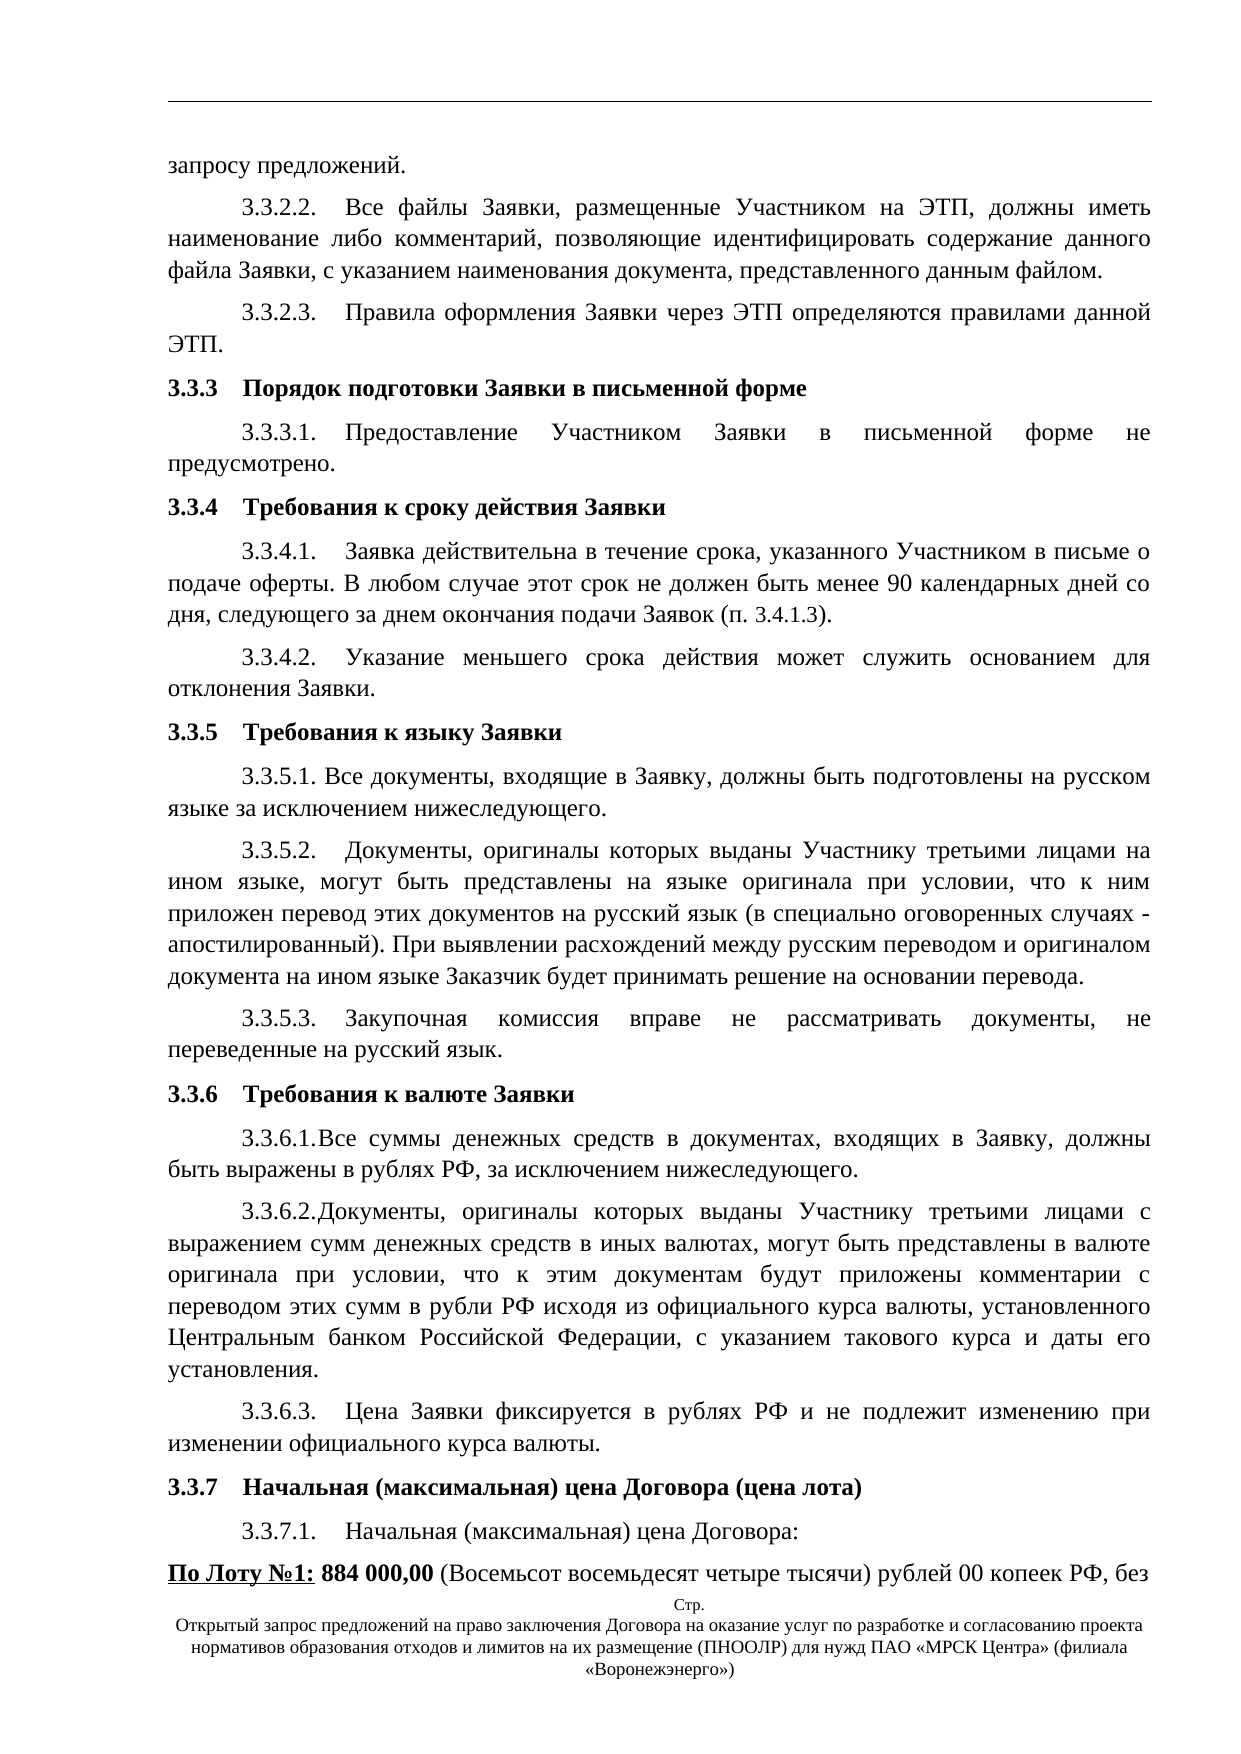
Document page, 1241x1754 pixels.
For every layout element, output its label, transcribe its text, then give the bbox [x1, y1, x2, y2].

list Документы, оригиналы которых выданы Участнику третьими лицами на ином языке, могут быть представлены на языке оригинала при условии, что к ним приложен перевод этих документов на русский язык (в специально оговоренных случаях - апостилированный). При выявлении расхождений между русским переводом и оригиналом документа на ином языке Заказчик будет принимать решение на основании перевода. [168, 835, 1152, 990]
list Документы, оригиналы которых выданы Участнику третьими лицами с выражением сумм денежных средств в иных валютах, могут быть представлены в валюте оригинала при условии, что к этим документам будут приложены комментарии с переводом этих сумм в рубли РФ исходя из официального курса валюты, установленного Центральным банком Российской Федерации, с указанием такового курса и даты его установления. [168, 1196, 1152, 1383]
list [168, 150, 1152, 179]
subtitle Требования к языку Заявки [168, 717, 1152, 746]
subtitle Требования к сроку действия Заявки [168, 492, 1152, 521]
subtitle Требования к валюте Заявки [168, 1079, 1152, 1107]
list Указание меньшего срока действия может служить основанием для отклонения Заявки. [168, 642, 1151, 702]
list Правила оформления Заявки через ЭТП определяются правилами данной ЭТП. [168, 297, 1152, 357]
list Закупочная комиссия вправе не рассматривать документы, не переведенные на русский язык. [168, 1003, 1152, 1063]
subtitle Порядок подготовки Заявки в письменной форме [168, 373, 1152, 401]
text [168, 1558, 1150, 1586]
list Предоставление Участником Заявки в письменной форме не предусмотрено. [168, 417, 1152, 477]
list Заявка действительна в течение срока, указанного Участником в письме о подаче оферты. В любом случае этот срок не должен быть менее 90 календарных дней со дня, следующего за днем окончания подачи Заявок (п. 3.4.1.3). [168, 536, 1151, 628]
text 3.3.5.1. Все документы, входящие в Заявку, должны быть подготовлены на русском языке за исключением нижеследующего. [168, 761, 1152, 822]
list Все файлы Заявки, размещенные Участником на ЭТП, должны иметь наименование либо комментарий, позволяющие идентифицировать содержание данного файла Заявки, с указанием наименования документа, представленного данным файлом. [168, 192, 1152, 284]
list Начальная (максимальная) цена Договора: [168, 1516, 1150, 1544]
list Цена Заявки фиксируется в рублях РФ и не подлежит изменению при изменении официального курса валюты. [168, 1396, 1152, 1456]
subtitle Начальная (максимальная) цена Договора (цена лота) [168, 1472, 1152, 1500]
list Все суммы денежных средств в документах, входящих в Заявку, должны быть выражены в рублях РФ, за исключением нижеследующего. [168, 1123, 1152, 1183]
